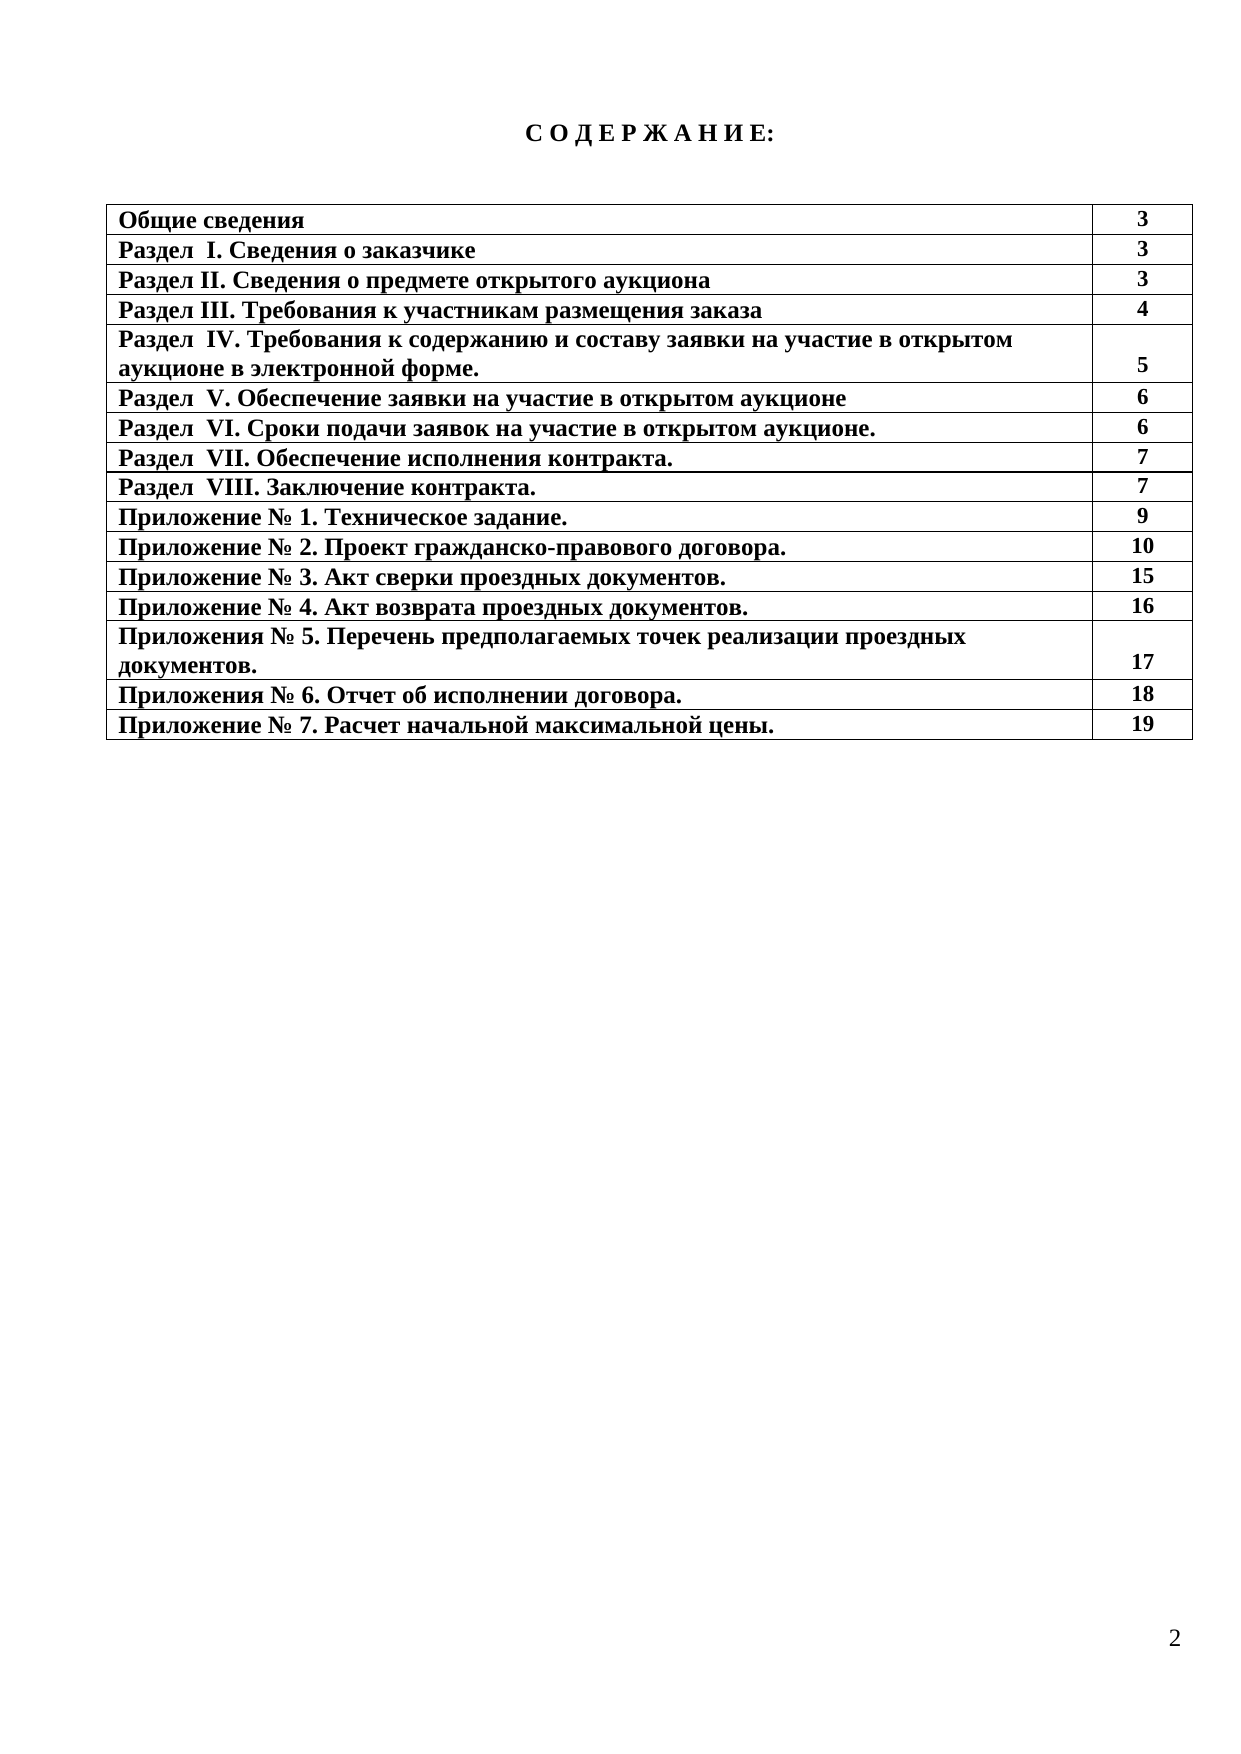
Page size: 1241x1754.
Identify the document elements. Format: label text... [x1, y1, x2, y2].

table_header 3 [1093, 205, 1192, 234]
table_cell 19 [1093, 710, 1192, 738]
table_cell Приложение № 2. Проект гражданско-правового договора. [107, 532, 1092, 561]
table_cell Раздел VI. Сроки подачи заявок на участие в открытом аукционе. [107, 413, 1092, 442]
table_cell Приложения № 6. Отчет об исполнении договора. [107, 680, 1092, 709]
table_cell Раздел IV. Требования к содержанию и составу заявки на участие в открытом аукционе в электронной форме. [107, 325, 1092, 382]
table_cell Раздел II. Сведения о предмете открытого аукциона [107, 265, 1092, 294]
table_cell 17 [1093, 621, 1192, 679]
table_cell Приложение № 1. Техническое задание. [107, 502, 1092, 531]
table_cell Раздел III. Требования к участникам размещения заказа [107, 295, 1092, 323]
table_cell 18 [1093, 680, 1192, 709]
table_cell Приложения № 5. Перечень предполагаемых точек реализации проездных документов. [107, 621, 1092, 679]
table_cell Раздел V. Обеспечение заявки на участие в открытом аукционе [107, 383, 1092, 412]
table_cell 3 [1093, 265, 1192, 294]
text С О Д Е Р Ж А Н И Е: [118, 118, 1181, 147]
table_cell 7 [1093, 473, 1192, 501]
table_cell 7 [1093, 443, 1192, 471]
table_cell 6 [1093, 383, 1192, 412]
table_header Общие сведения [107, 205, 1092, 234]
table_cell 15 [1093, 562, 1192, 591]
table_cell Раздел VIII. Заключение контракта. [107, 473, 1092, 501]
table_cell Приложение № 7. Расчет начальной максимальной цены. [107, 710, 1092, 738]
table_cell 3 [1093, 235, 1192, 264]
table_cell 9 [1093, 502, 1192, 531]
table_cell Раздел I. Сведения о заказчике [107, 235, 1092, 264]
table_cell Приложение № 4. Акт возврата проездных документов. [107, 592, 1092, 620]
table_cell 5 [1093, 325, 1192, 382]
table_cell 10 [1093, 532, 1192, 561]
table_cell 4 [1093, 295, 1192, 323]
table_cell 6 [1093, 413, 1192, 442]
table_cell Приложение № 3. Акт сверки проездных документов. [107, 562, 1092, 591]
table_cell 16 [1093, 592, 1192, 620]
table_cell Раздел VII. Обеспечение исполнения контракта. [107, 443, 1092, 471]
